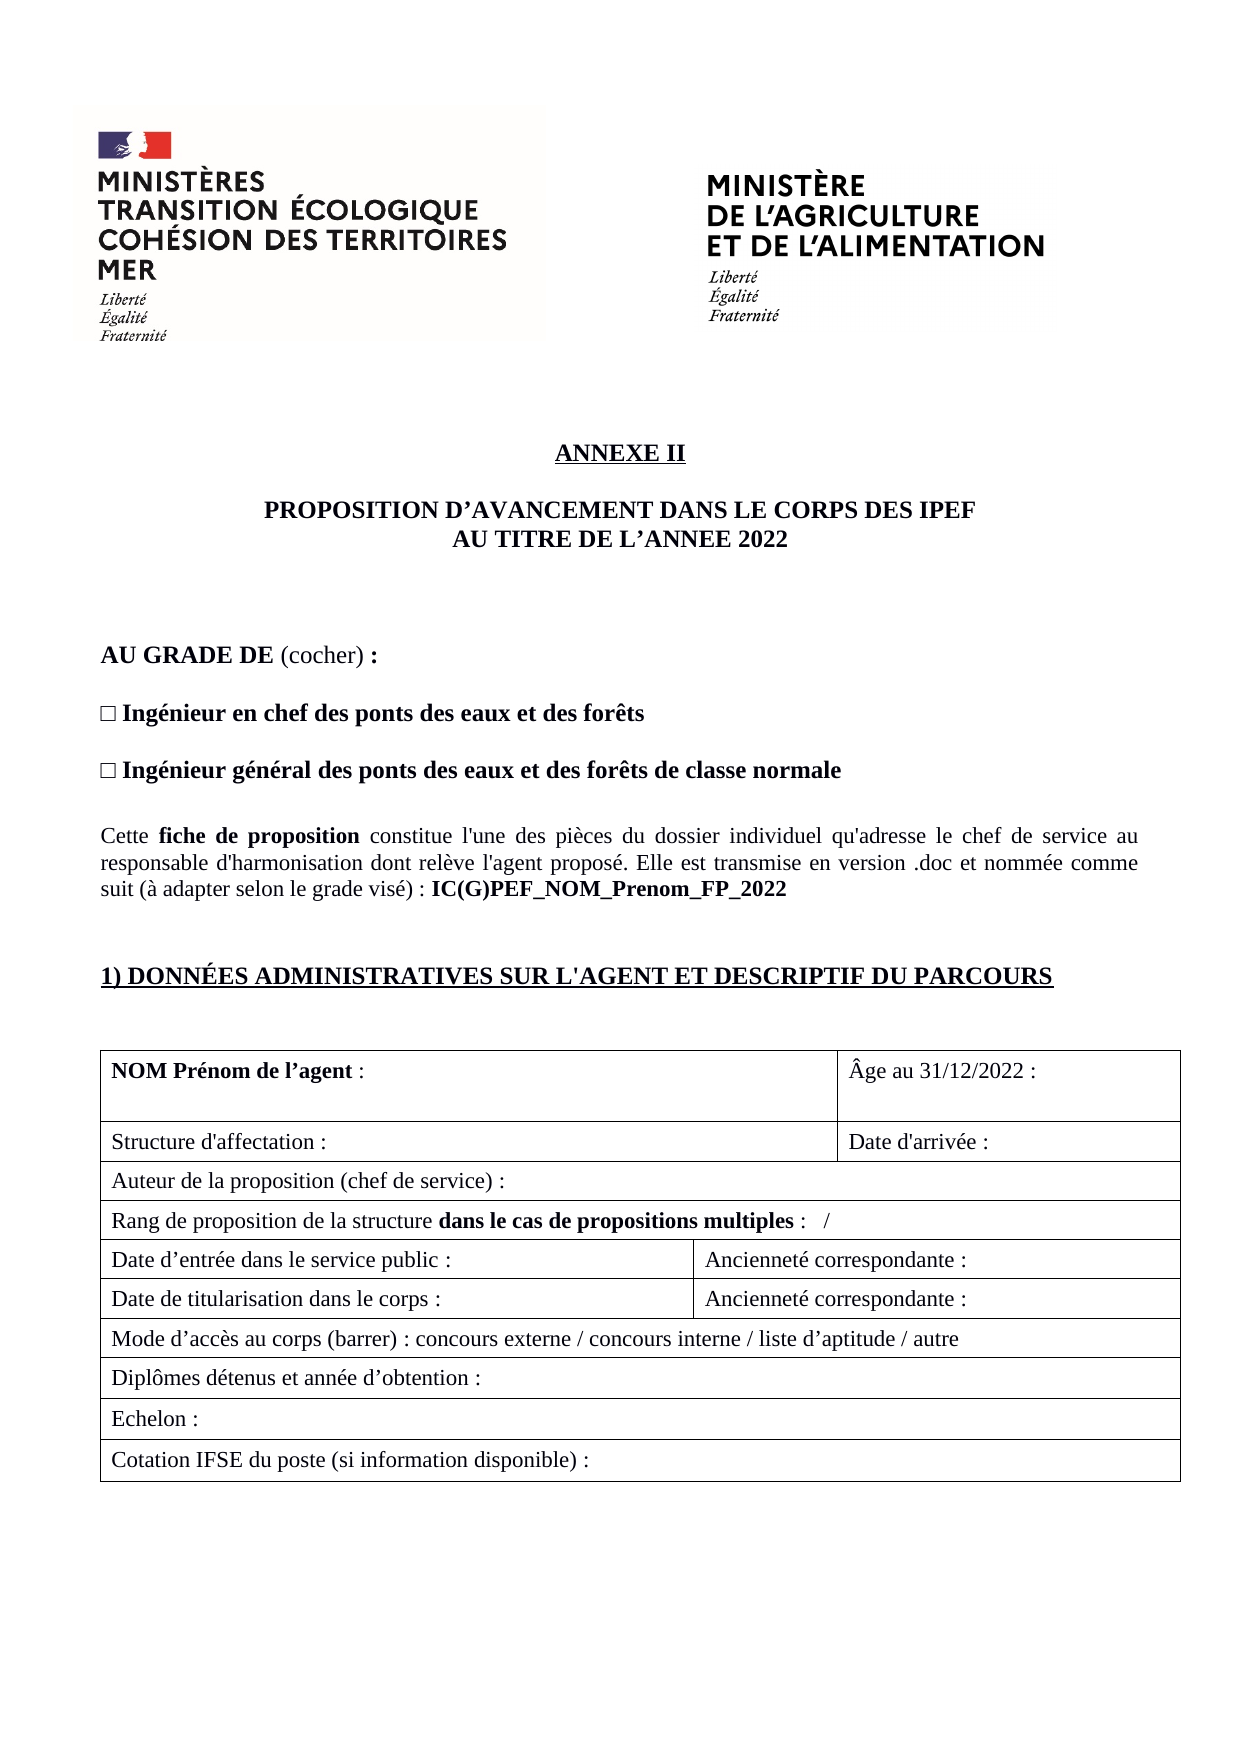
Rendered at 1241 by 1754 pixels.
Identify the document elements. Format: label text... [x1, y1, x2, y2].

table_cell Echelon : [101, 1399, 1180, 1439]
table_cell Rang de proposition de la structure dans le cas de propositions multiples : / [101, 1201, 1180, 1239]
text AU TITRE DE L’ANNEE 2022 [100, 524, 1140, 553]
table_cell Date de titularisation dans le corps : [101, 1279, 693, 1318]
text □ Ingénieur général des ponts des eaux et des forêts de classe normale [100, 756, 1140, 784]
picture [72, 105, 546, 341]
table_cell Cotation IFSE du poste (si information disponible) : [101, 1440, 1180, 1481]
table_cell Structure d'affectation : [101, 1122, 837, 1161]
table_cell Mode d’accès au corps (barrer) : concours externe / concours interne / liste d’aptitude / autre [101, 1319, 1180, 1357]
table_cell Date d’entrée dans le service public : [101, 1240, 693, 1278]
text PROPOSITION D’AVANCEMENT DANS LE CORPS DES IPEF [100, 495, 1140, 524]
table_cell Diplômes détenus et année d’obtention : [101, 1358, 1180, 1398]
table_header Âge au 31/12/2022 : [838, 1051, 1180, 1121]
picture [694, 164, 1057, 332]
text ANNEXE II [100, 438, 1140, 466]
table_cell Date d'arrivée : [838, 1122, 1180, 1161]
table_cell Auteur de la proposition (chef de service) : [101, 1162, 1180, 1200]
text AU GRADE DE (cocher) : [100, 640, 1140, 668]
text □ Ingénieur en chef des ponts des eaux et des forêts [100, 698, 1140, 726]
table_cell Ancienneté correspondante : [694, 1240, 1180, 1278]
table_cell Ancienneté correspondante : [694, 1279, 1180, 1318]
text 1) Données Administratives sur l'agent ET DESCRIPTIF DU PARCOURS [100, 961, 1140, 990]
text Cette fiche de proposition constitue l'une des pièces du dossier individuel qu'adresse le chef de service au responsable d'harmonisation dont relève l'agent proposé. Elle est transmise en version .doc et nommée comme suit (à adapter selon le grade visé) : IC(G)PEF_NOM_Prenom_FP_2022 [100, 822, 1140, 902]
table_header NOM Prénom de l’agent : [101, 1051, 837, 1121]
